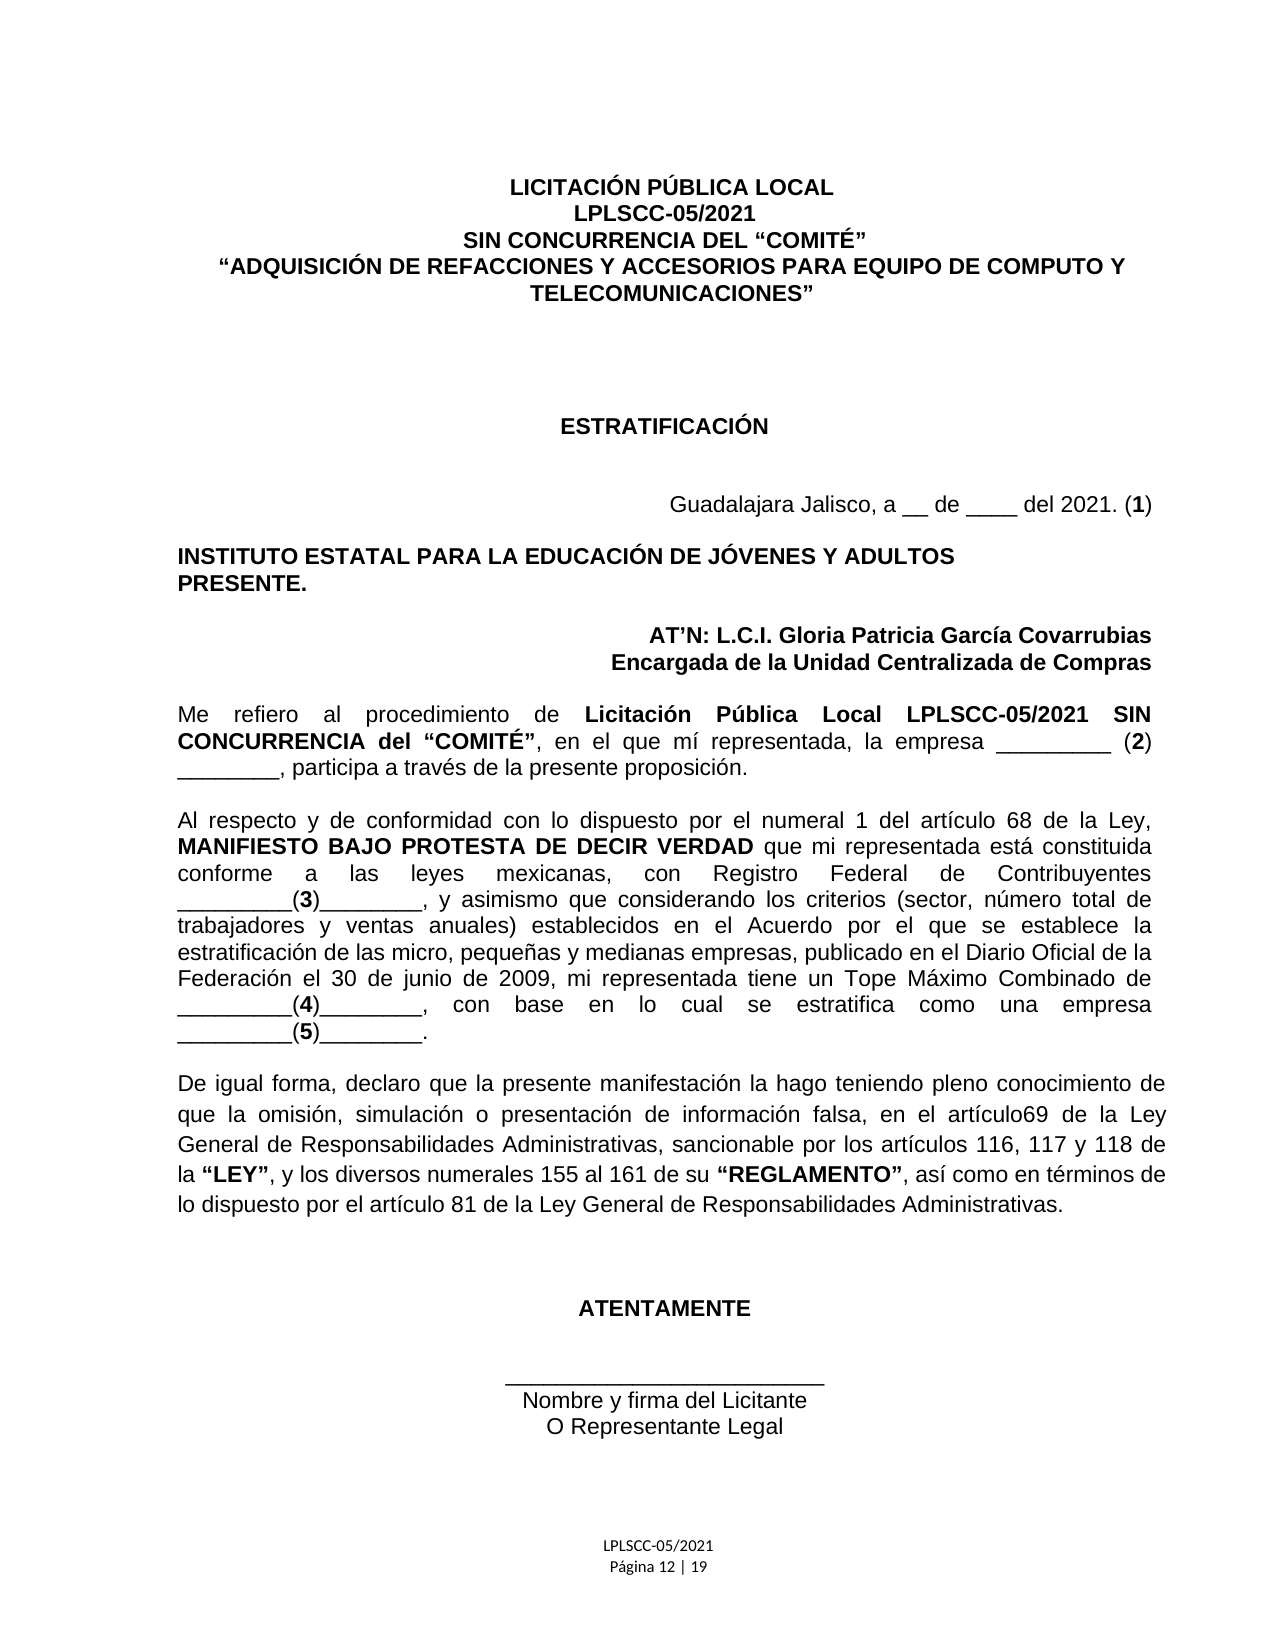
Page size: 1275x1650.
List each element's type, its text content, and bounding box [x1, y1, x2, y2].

text PRESENTE. [177, 570, 1152, 596]
text ATENTAMENTE [177, 1295, 1152, 1321]
text Encargada de la Unidad Centralizada de Compras [177, 649, 1152, 675]
text De igual forma, declaro que la presente manifestación la hago teniendo pleno conocimiento de que la omisión, simulación o presentación de información falsa, en el artículo69 de la Ley General de Responsabilidades Administrativas, sancionable por los artículos 116, 117 y 118 de la “LEY”, y los diversos numerales 155 al 161 de su “REGLAMENTO”, así como en términos de lo dispuesto por el artículo 81 de la Ley General de Responsabilidades Administrativas. [177, 1070, 1167, 1218]
text ESTRATIFICACIÓN [177, 413, 1152, 439]
text INSTITUTO ESTATAL PARA LA EDUCACIÓN DE JÓVENES Y ADULTOS [177, 543, 1152, 570]
text LICITACIÓN PÚBLICA LOCAL [177, 174, 1167, 200]
text Al respecto y de conformidad con lo dispuesto por el numeral 1 del artículo 68 de la Ley, MANIFIESTO BAJO PROTESTA DE DECIR VERDAD que mi representada está constituida conforme a las leyes mexicanas, con Registro Federal de Contribuyentes _________(3)________, y asimismo que considerando los criterios (sector, número total de trabajadores y ventas anuales) establecidos en el Acuerdo por el que se establece la estratificación de las micro, pequeñas y medianas empresas, publicado en el Diario Oficial de la Federación el 30 de junio de 2009, mi representada tiene un Tope Máximo Combinado de _________(4)________, con base en lo cual se estratifica como una empresa _________(5)________. [177, 807, 1152, 1044]
text AT’N: L.C.I. Gloria Patricia García Covarrubias [177, 622, 1152, 649]
text _________________________ [177, 1360, 1152, 1387]
text O Representante Legal [177, 1413, 1152, 1439]
text Guadalajara Jalisco, a __ de ____ del 2021. (1) [177, 491, 1152, 517]
text “ADQUISICIÓN DE REFACCIONES Y ACCESORIOS PARA EQUIPO DE COMPUTO Y TELECOMUNICACIONES” [177, 253, 1167, 306]
text Me refiero al procedimiento de Licitación Pública Local LPLSCC-05/2021 SIN CONCURRENCIA del “COMITÉ”, en el que mí representada, la empresa _________ (2) ________, participa a través de la presente proposición. [177, 701, 1152, 781]
text SIN CONCURRENCIA DEL “COMITÉ” [177, 227, 1152, 253]
text LPLSCC-05/2021 [177, 200, 1152, 227]
text Nombre y firma del Licitante [177, 1387, 1152, 1413]
